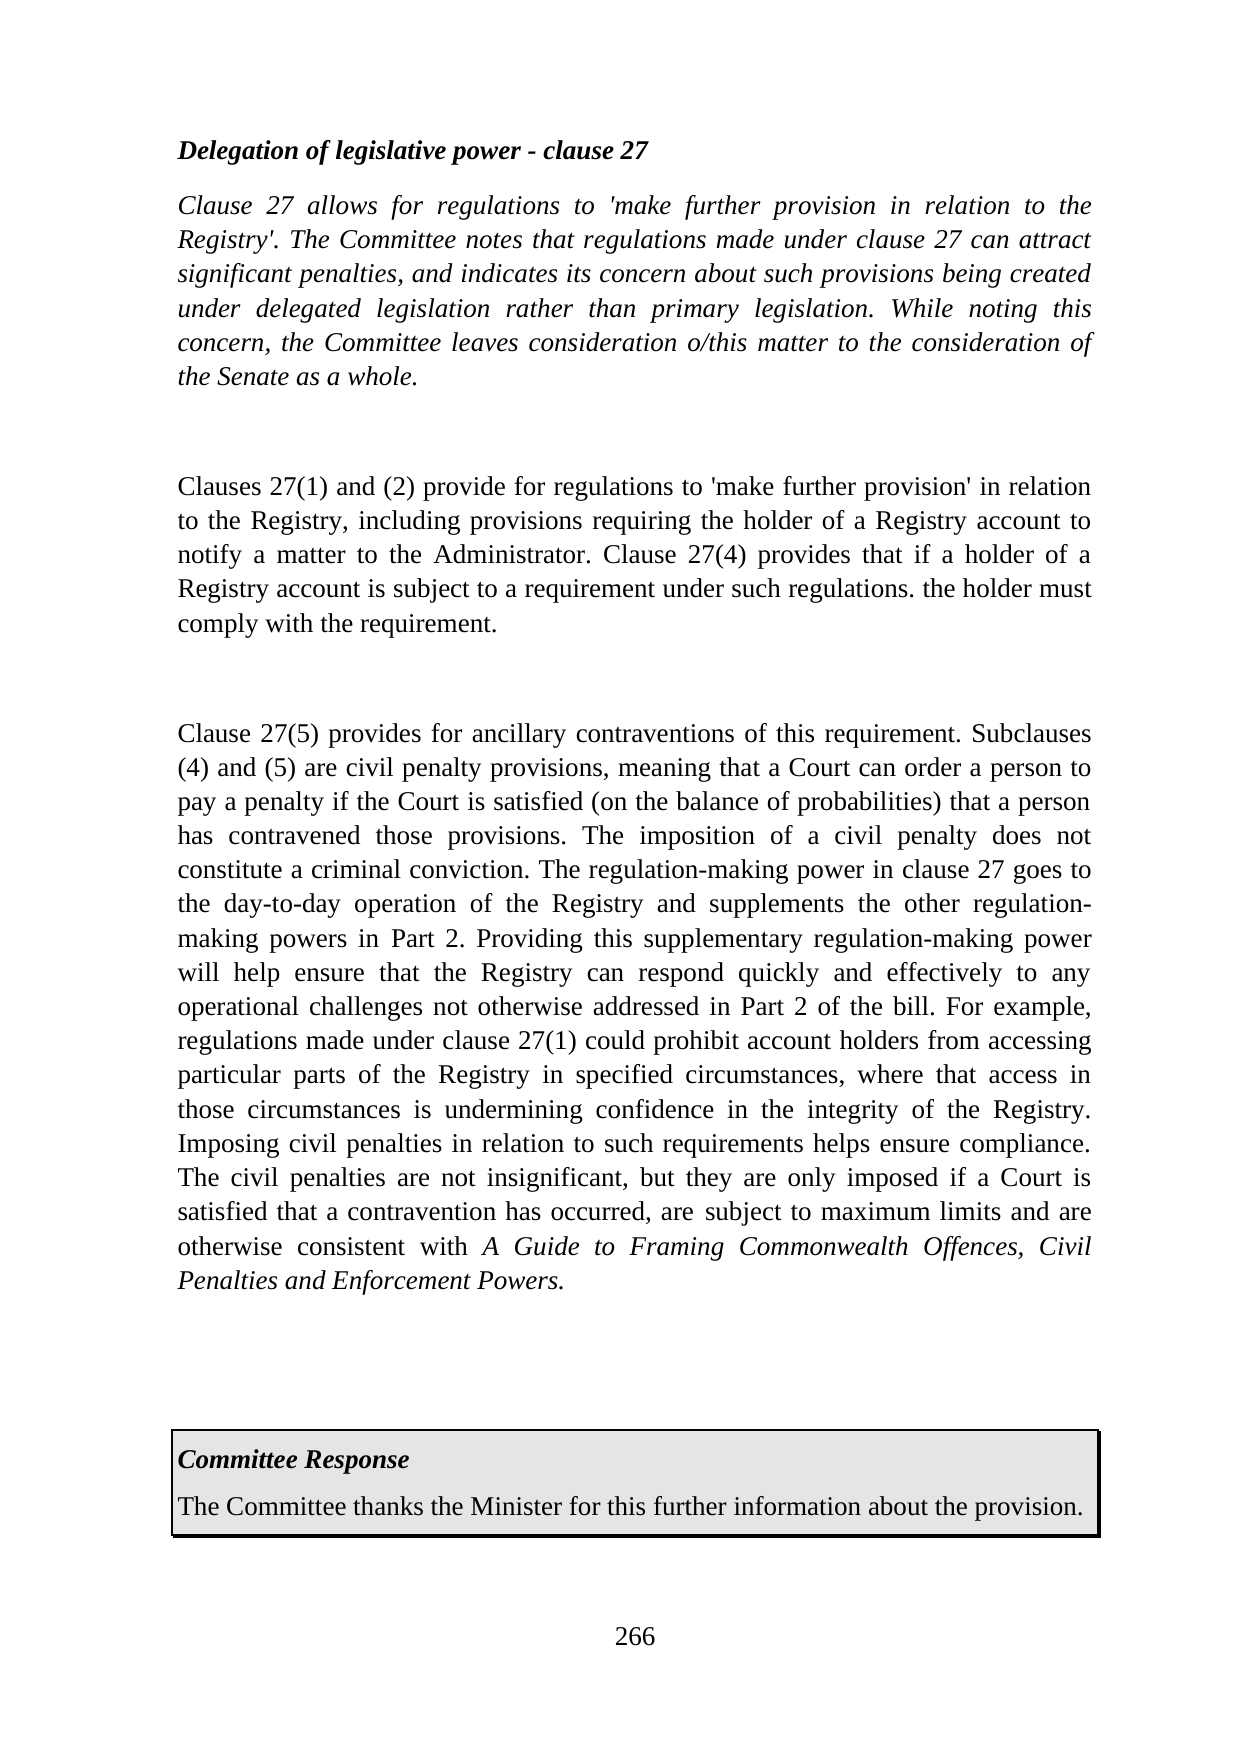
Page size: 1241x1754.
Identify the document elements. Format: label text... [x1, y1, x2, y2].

text Clauses 27(1) and (2) provide for regulations to 'make further provision' in relation to the Registry, including provisions requiring the holder of a Registry account to notify a matter to the Administrator. Clause 27(4) provides that if a holder of a Registry account is subject to a requirement under such regulations. the holder must comply with the requirement. [177, 470, 1092, 638]
text Delegation of legislative power - clause 27 [177, 134, 1092, 165]
text Clause 27(5) provides for ancillary contraventions of this requirement. Subclauses (4) and (5) are civil penalty provisions, meaning that a Court can order a person to pay a penalty if the Court is satisfied (on the balance of probabilities) that a person has contravened those provisions. The imposition of a civil penalty does not constitute a criminal conviction. The regulation-making power in clause 27 goes to the day-to-day operation of the Registry and supplements the other regulation-making powers in Part 2. Providing this supplementary regulation-making power will help ensure that the Registry can respond quickly and effectively to any operational challenges not otherwise addressed in Part 2 of the bill. For example, regulations made under clause 27(1) could prohibit account holders from accessing particular parts of the Registry in specified circumstances, where that access in those circumstances is undermining confidence in the integrity of the Registry. Imposing civil penalties in relation to such requirements helps ensure compliance. The civil penalties are not insignificant, but they are only imposed if a Court is satisfied that a contravention has occurred, are subject to maximum limits and are otherwise consistent with A Guide to Framing Commonwealth Offences, Civil Penalties and Enforcement Powers. [177, 717, 1092, 1295]
text Committee Response [173, 1431, 1097, 1474]
text The Committee thanks the Minister for this further information about the provision. [173, 1475, 1097, 1534]
text Clause 27 allows for regulations to 'make further provision in relation to the Registry'. The Committee notes that regulations made under clause 27 can attract significant penalties, and indicates its concern about such provisions being created under delegated legislation rather than primary legislation. While noting this concern, the Committee leaves consideration o/this matter to the consideration of the Senate as a whole. [177, 189, 1092, 391]
